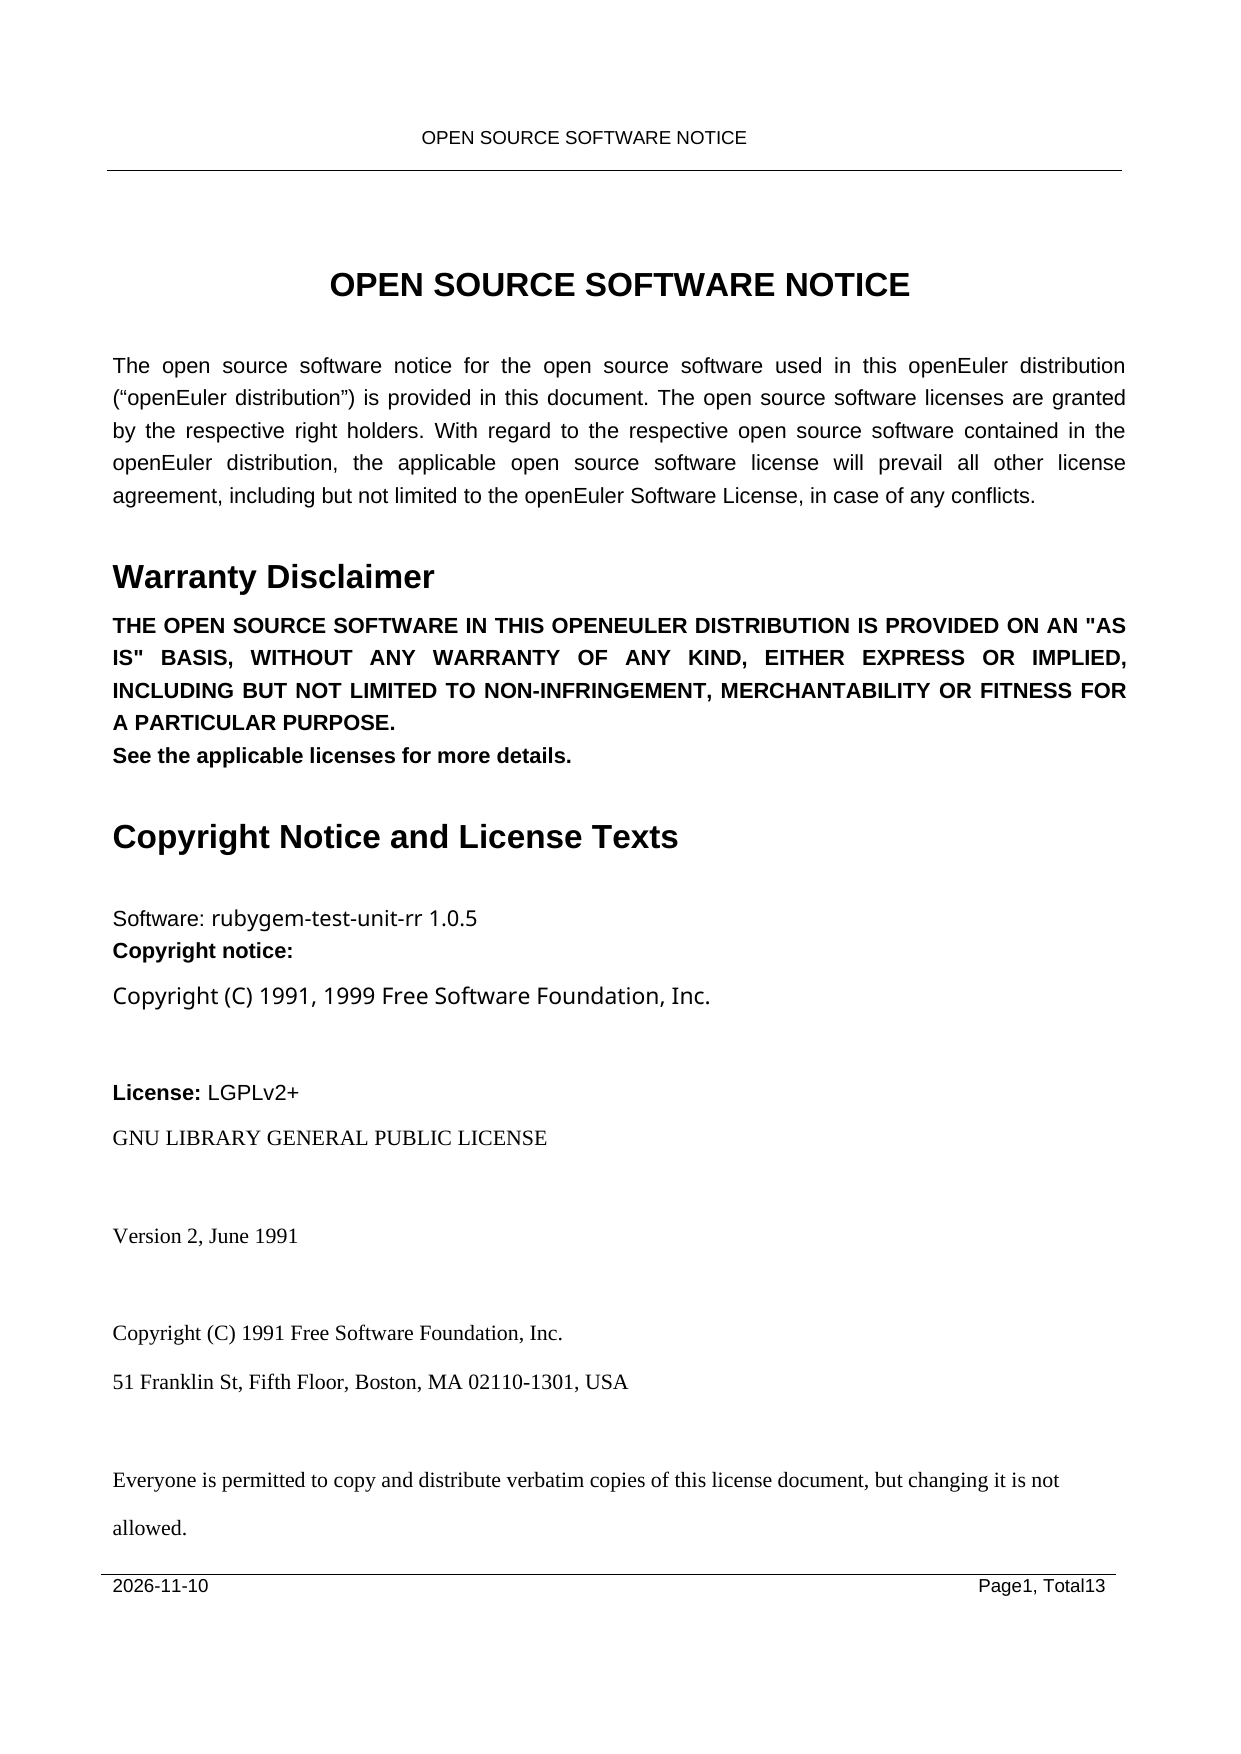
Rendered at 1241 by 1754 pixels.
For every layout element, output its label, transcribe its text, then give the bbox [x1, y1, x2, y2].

text The open source software notice for the open source software used in this openEuler distribution (“openEuler distribution”) is provided in this document. The open source software licenses are granted by the respective right holders. With regard to the respective open source software contained in the openEuler distribution, the applicable open source software license will prevail all other license agreement, including but not limited to the openEuler Software License, in case of any conflicts. [112, 349, 1128, 511]
text Warranty Disclaimer [112, 544, 1128, 609]
text Copyright notice: [112, 934, 1128, 966]
text OPEN SOURCE SOFTWARE NOTICE [112, 251, 1128, 316]
text Software: rubygem-test-unit-rr 1.0.5 [112, 901, 1128, 934]
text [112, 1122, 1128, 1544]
text Copyright (C) 1991, 1999 Free Software Foundation, Inc. [112, 979, 1128, 1060]
text THE OPEN SOURCE SOFTWARE IN THIS OPENEULER DISTRIBUTION IS PROVIDED ON AN "AS IS" BASIS, WITHOUT ANY WARRANTY OF ANY KIND, EITHER EXPRESS OR IMPLIED, INCLUDING BUT NOT LIMITED TO NON-INFRINGEMENT, MERCHANTABILITY OR FITNESS FOR A PARTICULAR PURPOSE. See the applicable licenses for more details. [112, 609, 1128, 771]
text License: LGPLv2+ [112, 1077, 1128, 1109]
text Copyright Notice and License Texts [112, 804, 1128, 869]
